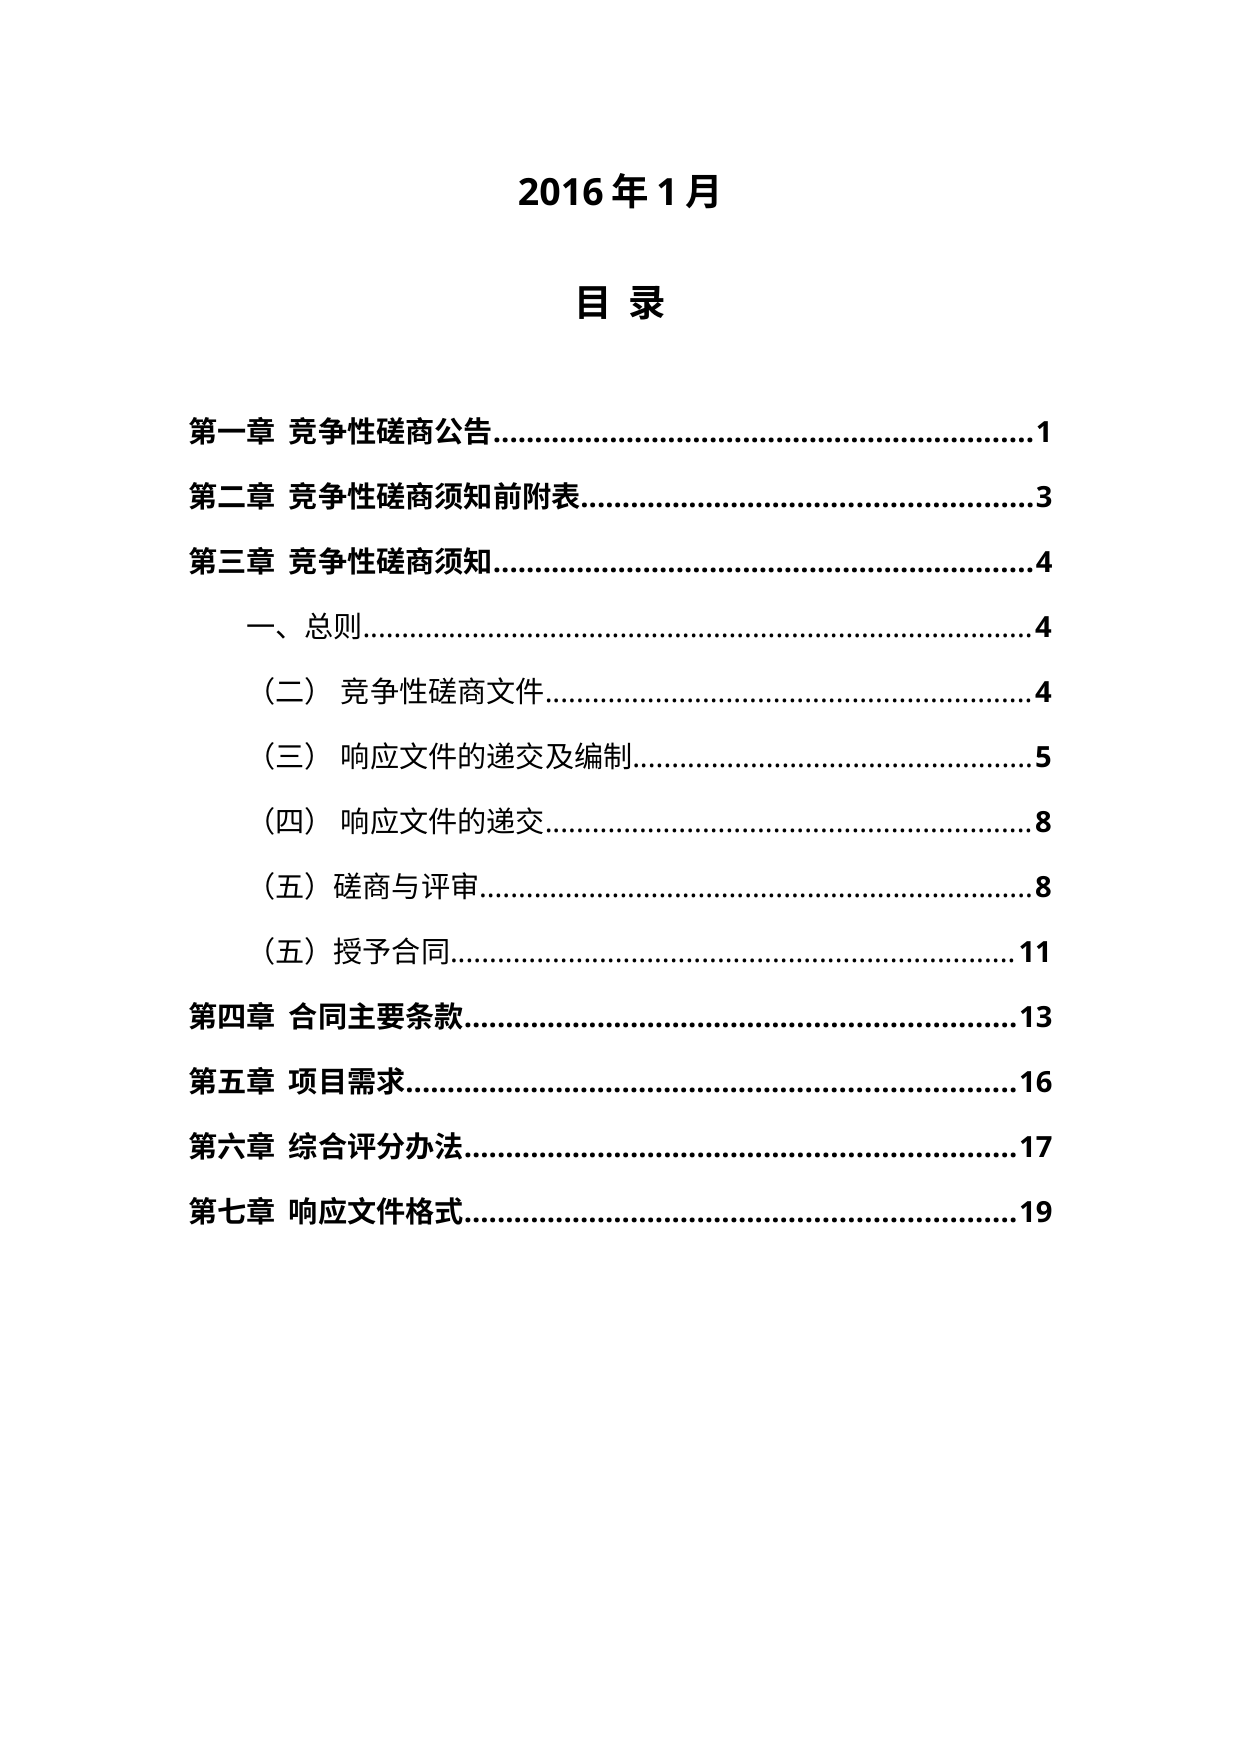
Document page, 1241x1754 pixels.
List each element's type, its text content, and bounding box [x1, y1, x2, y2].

text 一、总则 4 [246, 592, 1053, 657]
text （五）授予合同 11 [246, 917, 1053, 982]
text 第七章 响应文件格式 19 [187, 1177, 1053, 1242]
text （三） 响应文件的递交及编制 5 [246, 722, 1053, 787]
text 第五章 项目需求 16 [187, 1047, 1053, 1112]
text 第二章 竞争性磋商须知前附表 3 [187, 462, 1053, 527]
text （五）磋商与评审 8 [246, 852, 1053, 917]
text 第一章 竞争性磋商公告 1 [187, 397, 1053, 462]
text （四） 响应文件的递交 8 [246, 787, 1053, 852]
text 第六章 综合评分办法 17 [187, 1112, 1053, 1177]
text 2016年1月 [187, 162, 1053, 216]
text 第四章 合同主要条款 13 [187, 982, 1053, 1047]
text （二） 竞争性磋商文件 4 [246, 657, 1053, 722]
text 第三章 竞争性磋商须知 4 [187, 527, 1053, 592]
text 目 录 [187, 267, 1053, 332]
